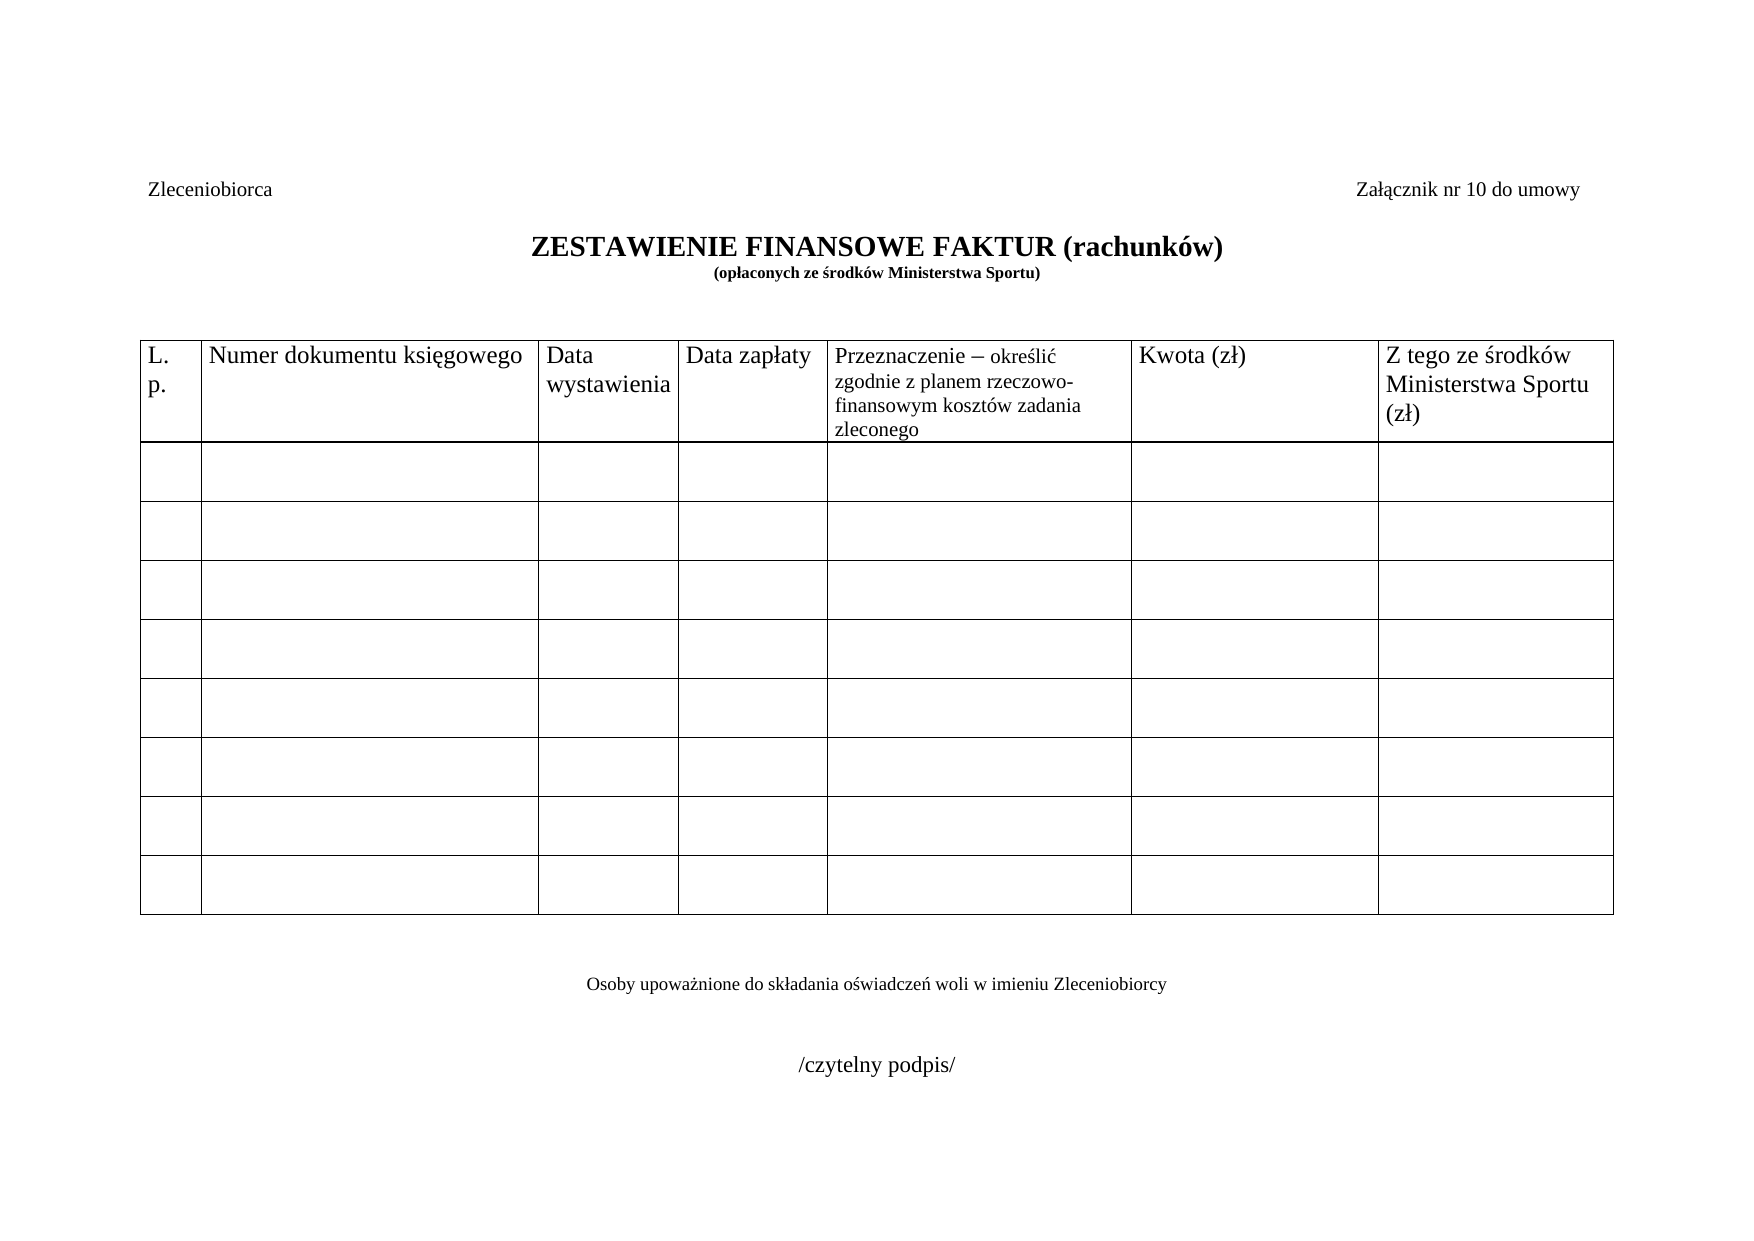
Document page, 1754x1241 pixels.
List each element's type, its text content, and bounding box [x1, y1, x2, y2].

table_cell [141, 443, 201, 501]
table_cell [539, 797, 678, 855]
table_cell [828, 620, 1131, 678]
table_cell [828, 502, 1131, 559]
table_cell [1132, 679, 1378, 737]
table_cell [1132, 797, 1378, 855]
text /czytelny podpis/ [148, 1052, 1606, 1078]
table_cell [679, 620, 827, 678]
table_cell [539, 738, 678, 796]
table_cell [828, 856, 1131, 914]
table_cell [539, 561, 678, 619]
table_header Kwota (zł) [1132, 341, 1378, 441]
text Osoby upoważnione do składania oświadczeń woli w imieniu Zleceniobiorcy [148, 972, 1606, 994]
table_cell [1379, 856, 1613, 914]
table_header Data wystawienia [539, 341, 678, 441]
table_cell [1379, 738, 1613, 796]
table_cell [828, 561, 1131, 619]
table_cell [679, 502, 827, 559]
table_cell [141, 797, 201, 855]
table_cell [141, 620, 201, 678]
table_header L. p. [141, 341, 201, 441]
table_cell [539, 679, 678, 737]
table_cell [202, 856, 538, 914]
table_cell [828, 443, 1131, 501]
table_cell [679, 679, 827, 737]
text ZESTAWIENIE FINANSOWE FAKTUR (rachunków) [148, 229, 1606, 263]
text (opłaconych ze środków Ministerstwa Sportu) [148, 263, 1606, 282]
table_cell [1132, 561, 1378, 619]
table_cell [1132, 856, 1378, 914]
table_cell [828, 679, 1131, 737]
table_cell [1132, 738, 1378, 796]
table_cell [679, 856, 827, 914]
table_header Numer dokumentu księgowego [202, 341, 538, 441]
table_cell [539, 502, 678, 559]
table_header Z tego ze środków Ministerstwa Sportu (zł) [1379, 341, 1613, 441]
table_cell [539, 443, 678, 501]
table_cell [1379, 502, 1613, 559]
table_cell [1379, 620, 1613, 678]
table_cell [679, 443, 827, 501]
table_cell [202, 561, 538, 619]
table_cell [539, 856, 678, 914]
table_cell [1379, 797, 1613, 855]
table_cell [202, 679, 538, 737]
table_cell [202, 738, 538, 796]
table_cell [202, 443, 538, 501]
table_cell [202, 502, 538, 559]
table_cell [1132, 443, 1378, 501]
table_cell [679, 797, 827, 855]
table_cell [141, 856, 201, 914]
table_cell [202, 620, 538, 678]
table_cell [679, 738, 827, 796]
table_cell [828, 738, 1131, 796]
table_header Przeznaczenie – określić zgodnie z planem rzeczowo-finansowym kosztów zadania zleconego [828, 341, 1131, 441]
table_cell [679, 561, 827, 619]
table_cell [1132, 620, 1378, 678]
table_cell [1379, 561, 1613, 619]
table_cell [828, 797, 1131, 855]
text Zleceniobiorca Załącznik nr 10 do umowy [148, 176, 1606, 201]
table_cell [1132, 502, 1378, 559]
table_cell [141, 738, 201, 796]
table_cell [202, 797, 538, 855]
table_cell [539, 620, 678, 678]
table_header Data zapłaty [679, 341, 827, 441]
table_cell [1379, 443, 1613, 501]
table_cell [141, 679, 201, 737]
table_cell [1379, 679, 1613, 737]
table_cell [141, 502, 201, 559]
table_cell [141, 561, 201, 619]
